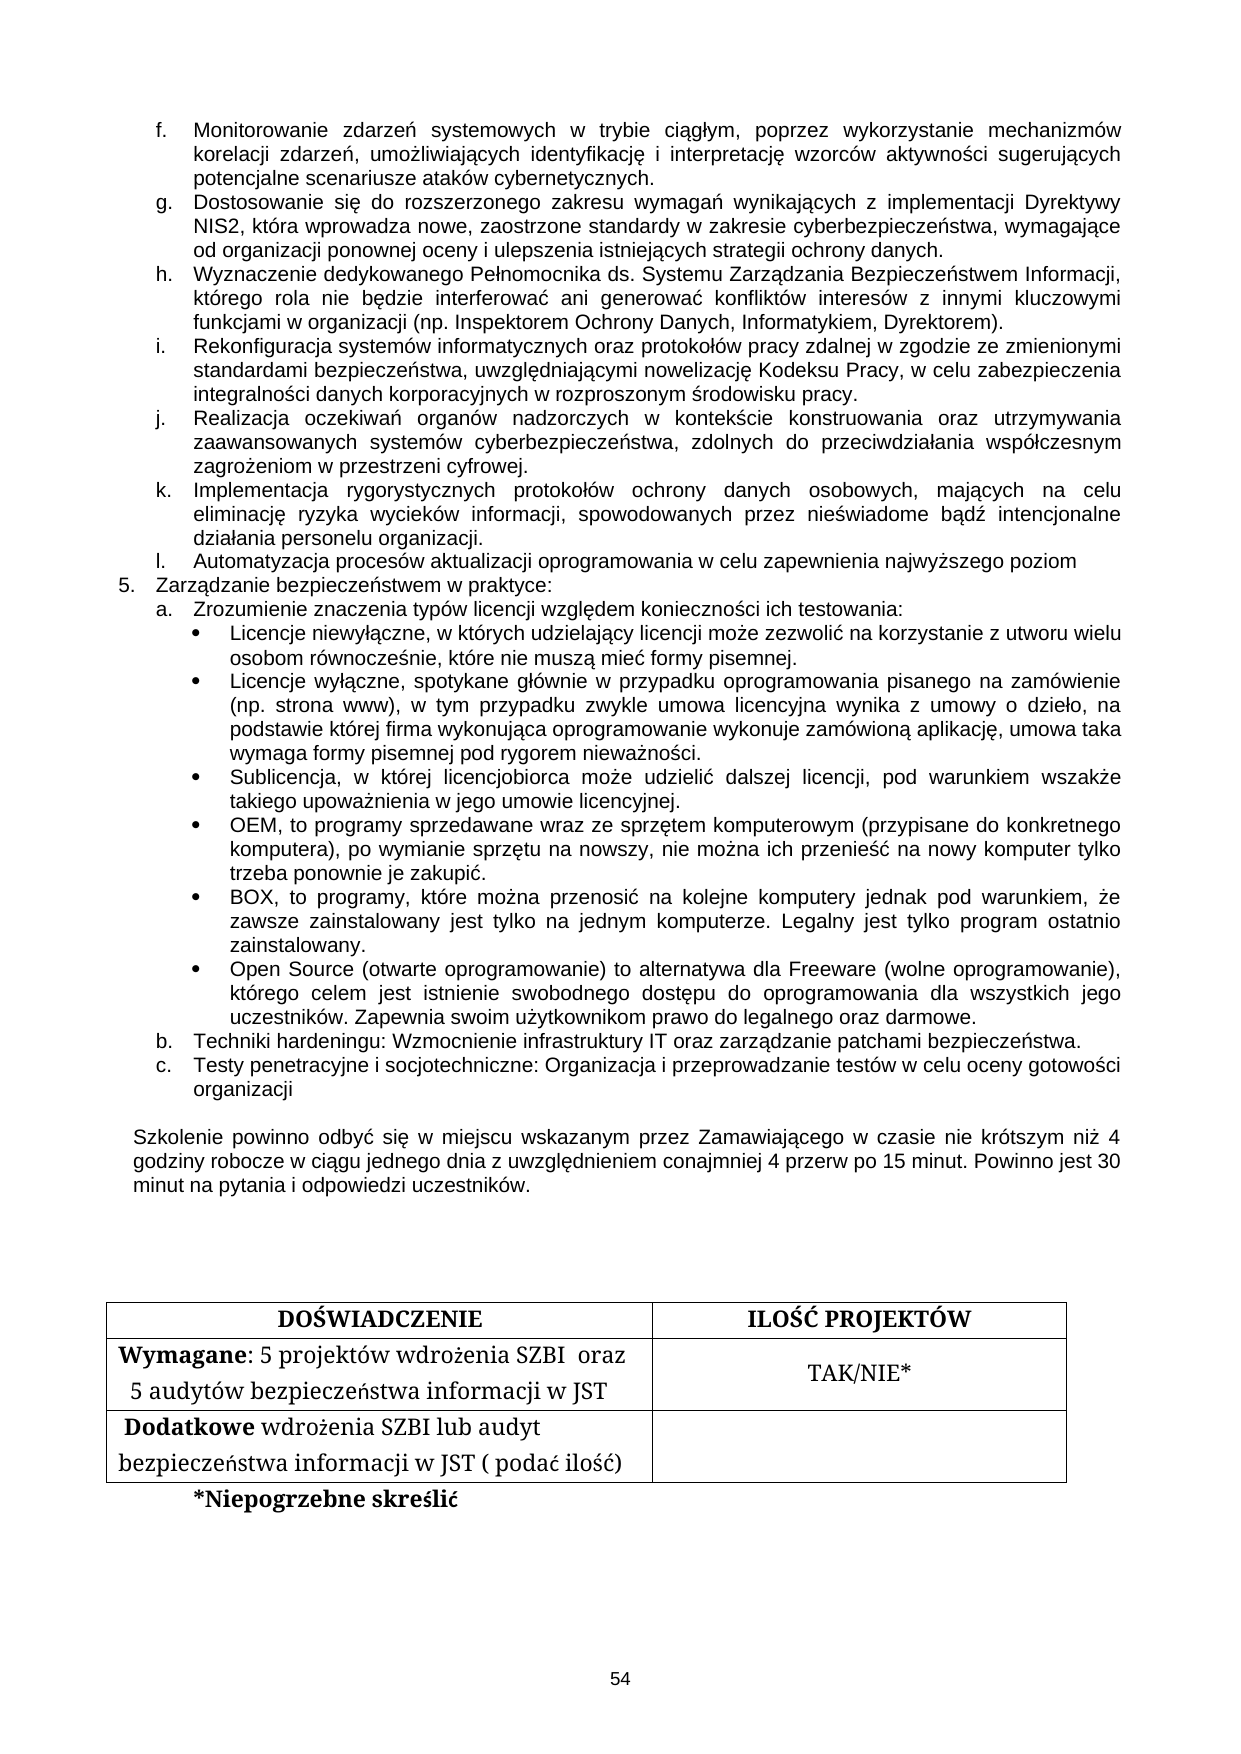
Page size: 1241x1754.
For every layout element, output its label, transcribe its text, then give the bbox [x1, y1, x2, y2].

list Techniki hardeningu: Wzmocnienie infrastruktury IT oraz zarządzanie patchami bezpieczeństwa. [156, 1029, 1122, 1053]
list OEM, to programy sprzedawane wraz ze sprzętem komputerowym (przypisane do konkretnego komputera), po wymianie sprzętu na nowszy, nie można ich przenieść na nowy komputer tylko trzeba ponownie je zakupić. [192, 813, 1122, 885]
list Open Source (otwarte oprogramowanie) to alternatywa dla Freeware (wolne oprogramowanie), którego celem jest istnienie swobodnego dostępu do oprogramowania dla wszystkich jego uczestników. Zapewnia swoim użytkownikom prawo do legalnego oraz darmowe. [192, 957, 1122, 1029]
list BOX, to programy, które można przenosić na kolejne komputery jednak pod warunkiem, że zawsze zainstalowany jest tylko na jednym komputerze. Legalny jest tylko program ostatnio zainstalowany. [192, 885, 1122, 957]
list Monitorowanie zdarzeń systemowych w trybie ciągłym, poprzez wykorzystanie mechanizmów korelacji zdarzeń, umożliwiających identyfikację i interpretację wzorców aktywności sugerujących potencjalne scenariusze ataków cybernetycznych. [156, 118, 1122, 190]
list Automatyzacja procesów aktualizacji oprogramowania w celu zapewnienia najwyższego poziom [156, 549, 1122, 573]
table_cell [653, 1411, 1066, 1482]
list Zrozumienie znaczenia typów licencji względem konieczności ich testowania: [156, 597, 1122, 621]
list Licencje niewyłączne, w których udzielający licencji może zezwolić na korzystanie z utworu wielu osobom równocześnie, które nie muszą mieć formy pisemnej. [192, 621, 1122, 669]
table_cell Wymagane: 5 projektów wdrożenia SZBI oraz 5 audytów bezpieczeństwa informacji w JST [107, 1339, 652, 1410]
text Szkolenie powinno odbyć się w miejscu wskazanym przez Zamawiającego w czasie nie krótszym niż 4 godziny robocze w ciągu jednego dnia z uwzględnieniem conajmniej 4 przerw po 15 minut. Powinno jest 30 minut na pytania i odpowiedzi uczestników. [133, 1125, 1122, 1197]
text *Niepogrzebne skreślić [193, 1483, 1122, 1514]
list Rekonfiguracja systemów informatycznych oraz protokołów pracy zdalnej w zgodzie ze zmienionymi standardami bezpieczeństwa, uwzględniającymi nowelizację Kodeksu Pracy, w celu zabezpieczenia integralności danych korporacyjnych w rozproszonym środowisku pracy. [156, 334, 1122, 406]
list Testy penetracyjne i socjotechniczne: Organizacja i przeprowadzanie testów w celu oceny gotowości organizacji [156, 1053, 1122, 1101]
table_header ILOŚĆ PROJEKTÓW [653, 1303, 1066, 1338]
table_cell Dodatkowe wdrożenia SZBI lub audyt bezpieczeństwa informacji w JST ( podać ilość) [107, 1411, 652, 1482]
list Zarządzanie bezpieczeństwem w praktyce: [118, 573, 1122, 597]
list Realizacja oczekiwań organów nadzorczych w kontekście konstruowania oraz utrzymywania zaawansowanych systemów cyberbezpieczeństwa, zdolnych do przeciwdziałania współczesnym zagrożeniom w przestrzeni cyfrowej. [156, 406, 1122, 477]
list Sublicencja, w której licencjobiorca może udzielić dalszej licencji, pod warunkiem wszakże takiego upoważnienia w jego umowie licencyjnej. [192, 765, 1122, 813]
list Implementacja rygorystycznych protokołów ochrony danych osobowych, mających na celu eliminację ryzyka wycieków informacji, spowodowanych przez nieświadome bądź intencjonalne działania personelu organizacji. [156, 477, 1122, 549]
table_header DOŚWIADCZENIE [107, 1303, 652, 1338]
list Dostosowanie się do rozszerzonego zakresu wymagań wynikających z implementacji Dyrektywy NIS2, która wprowadza nowe, zaostrzone standardy w zakresie cyberbezpieczeństwa, wymagające od organizacji ponownej oceny i ulepszenia istniejących strategii ochrony danych. [156, 190, 1122, 262]
list Licencje wyłączne, spotykane głównie w przypadku oprogramowania pisanego na zamówienie (np. strona www), w tym przypadku zwykle umowa licencyjna wynika z umowy o dzieło, na podstawie której firma wykonująca oprogramowanie wykonuje zamówioną aplikację, umowa taka wymaga formy pisemnej pod rygorem nieważności. [192, 669, 1122, 765]
table_cell TAK/NIE* [653, 1339, 1066, 1410]
list Wyznaczenie dedykowanego Pełnomocnika ds. Systemu Zarządzania Bezpieczeństwem Informacji, którego rola nie będzie interferować ani generować konfliktów interesów z innymi kluczowymi funkcjami w organizacji (np. Inspektorem Ochrony Danych, Informatykiem, Dyrektorem). [156, 262, 1122, 334]
